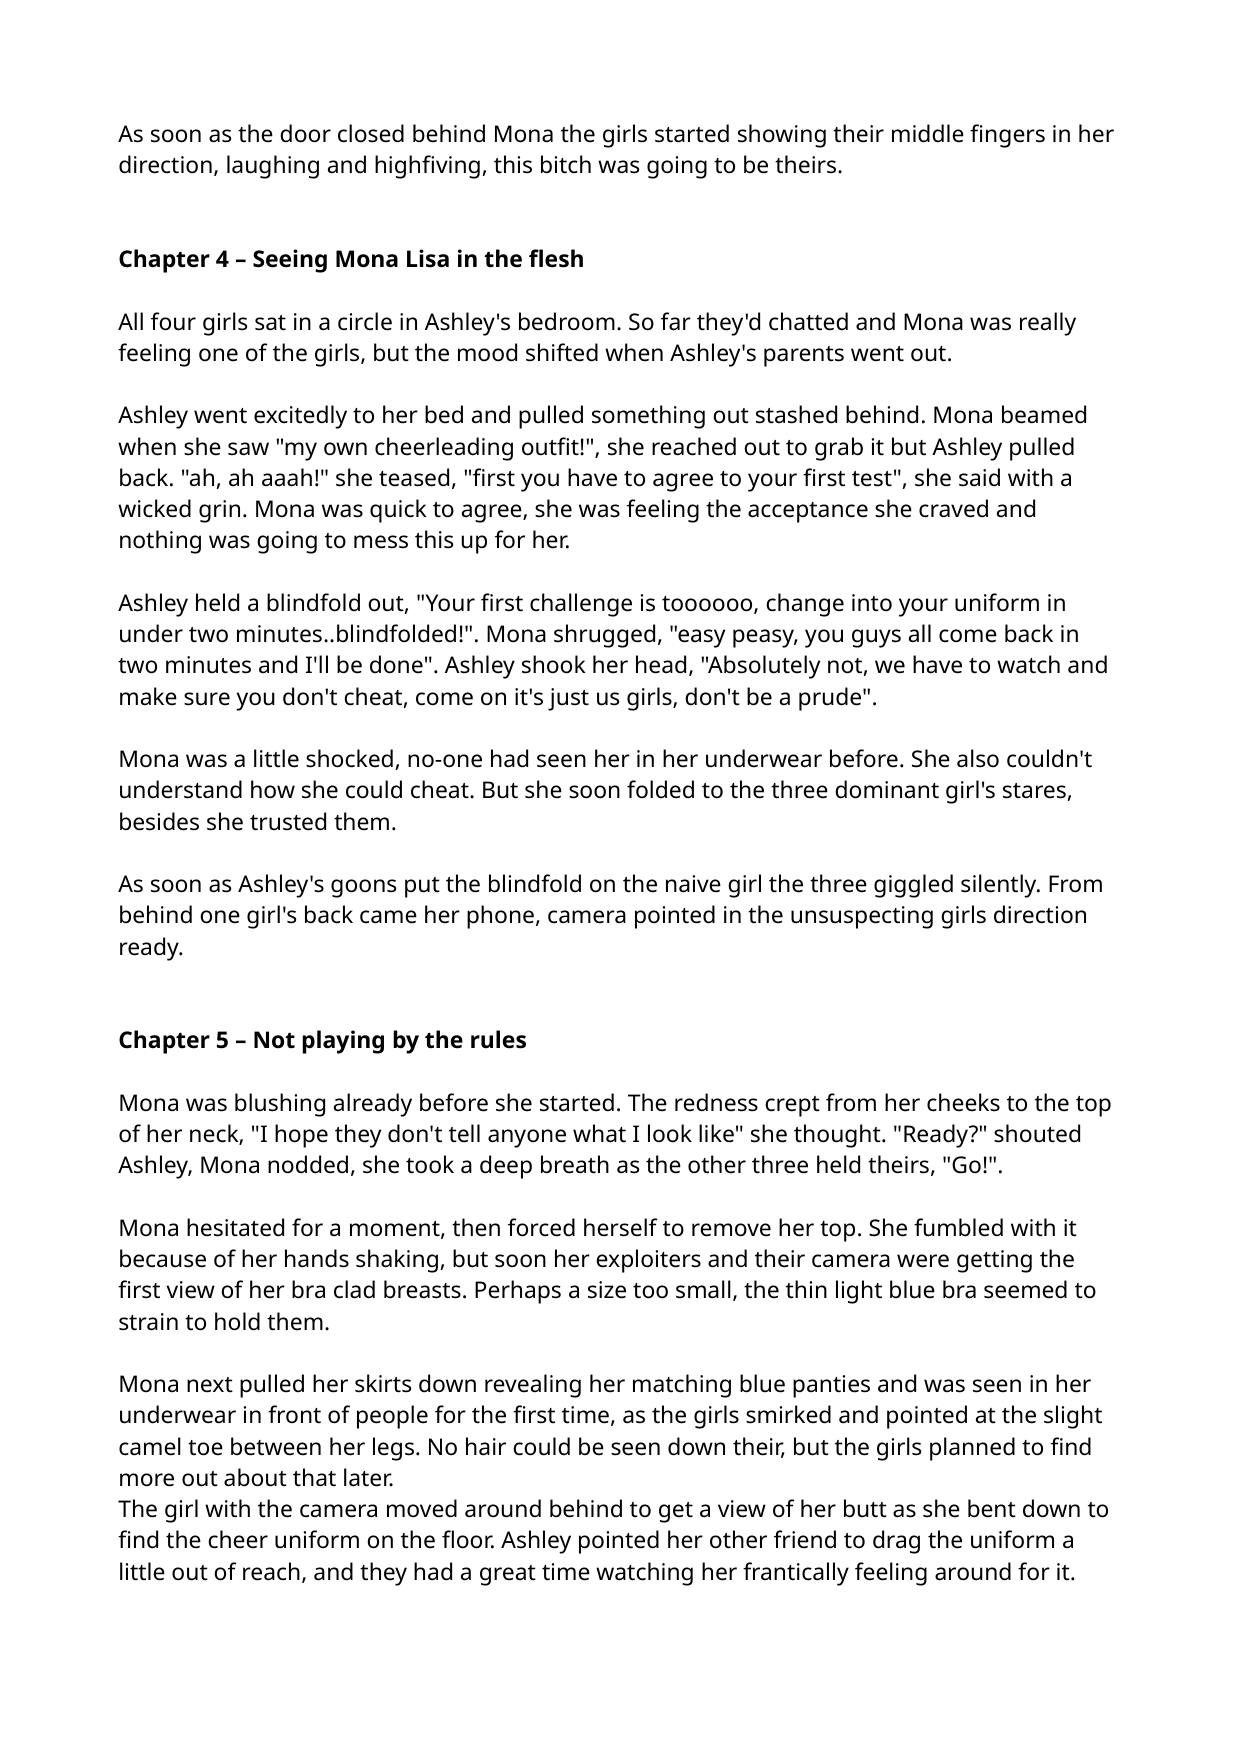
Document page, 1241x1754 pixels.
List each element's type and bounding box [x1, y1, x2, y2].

text [118, 993, 1122, 1618]
text [118, 118, 1122, 962]
